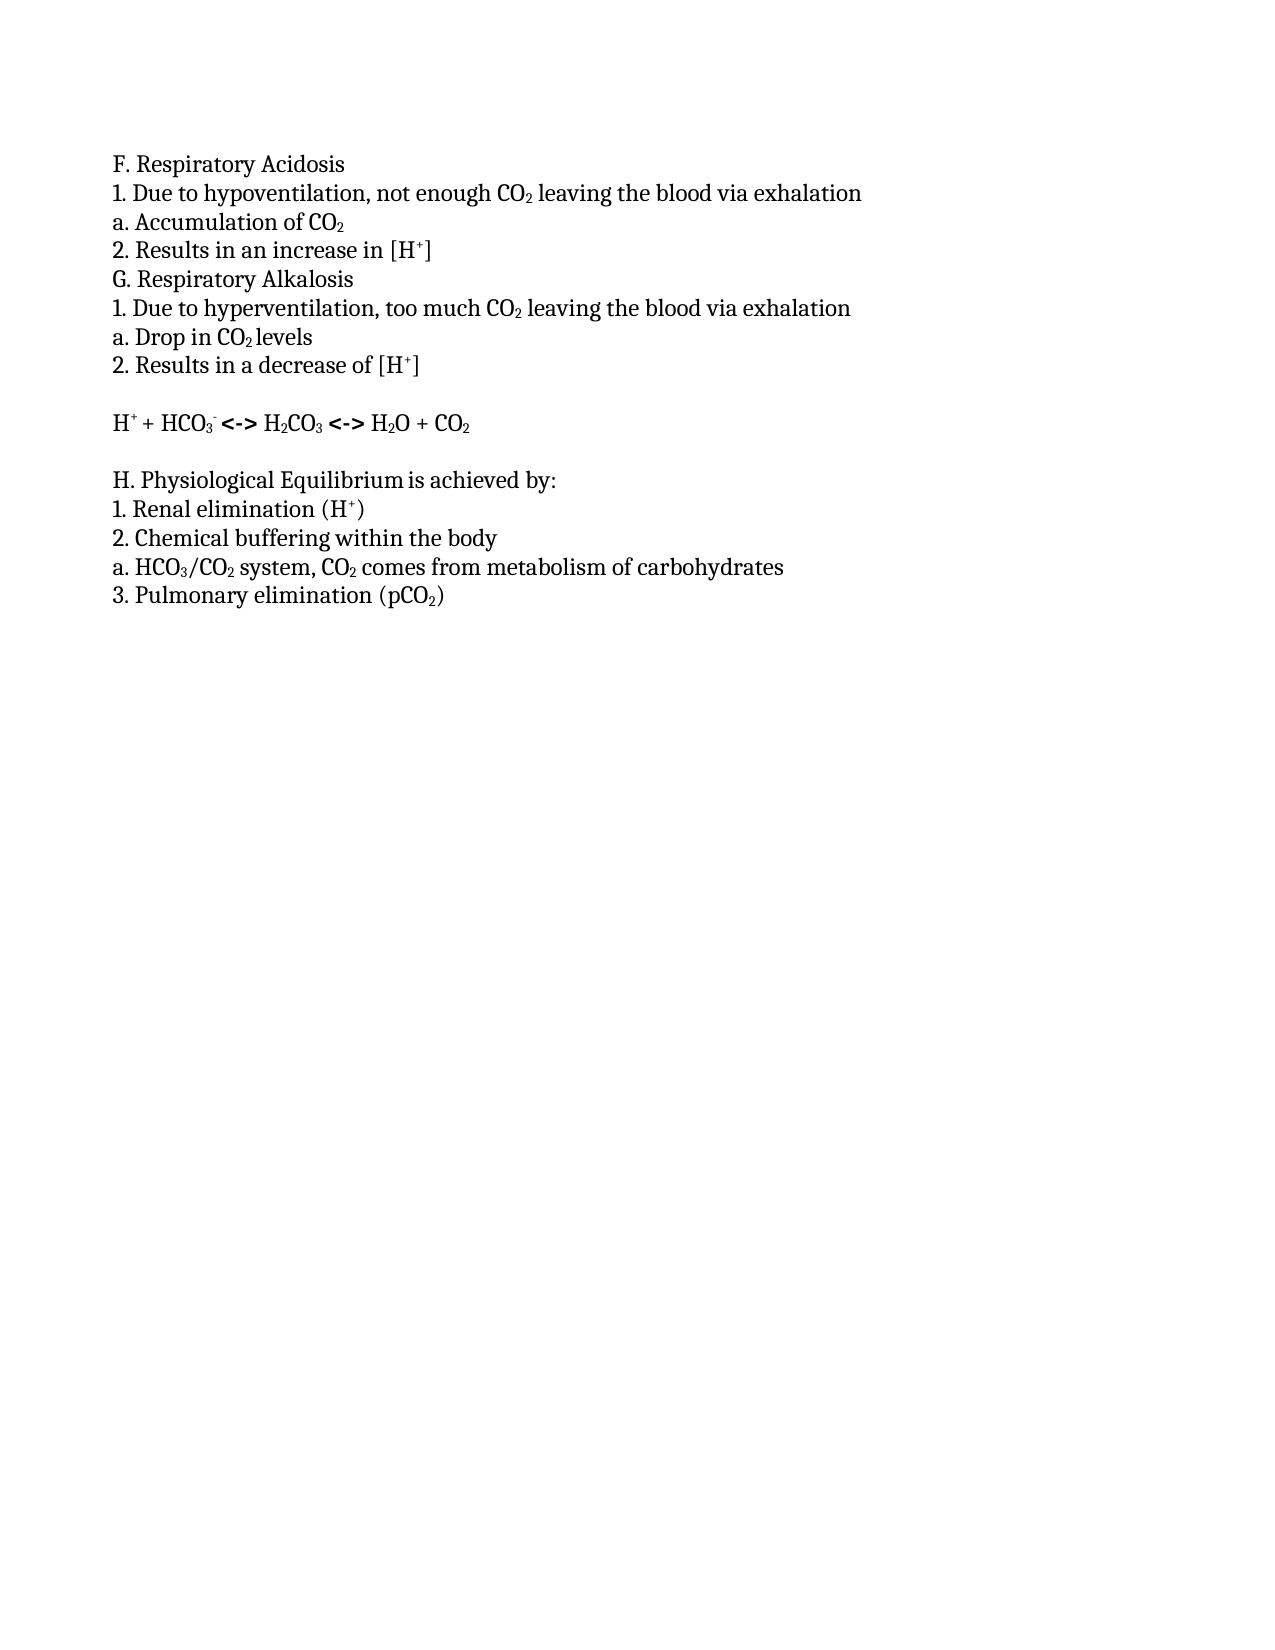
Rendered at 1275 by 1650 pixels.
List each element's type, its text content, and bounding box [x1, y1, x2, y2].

text a. HCO3/CO2 system, CO2 comes from metabolism of carbohydrates [112, 552, 1162, 581]
text H+ + HCO3- <-> H2CO3 <-> H2O + CO2 [112, 409, 1162, 437]
text 1. Due to hypoventilation, not enough CO2 leaving the blood via exhalation [112, 179, 1162, 207]
text G. Respiratory Alkalosis [112, 265, 1162, 294]
text a. Drop in CO2 levels [112, 322, 1162, 351]
text F. Respiratory Acidosis [112, 150, 1162, 179]
text H. Physiological Equilibrium is achieved by: [112, 466, 1162, 495]
text a. Accumulation of CO2 [112, 207, 1162, 236]
text 2. Results in an increase in [H+] [112, 236, 1162, 265]
text 2. Chemical buffering within the body [112, 524, 1162, 552]
text 2. Results in a decrease of [H+] [112, 351, 1162, 380]
text 3. Pulmonary elimination (pCO2) [112, 581, 1162, 610]
text 1. Renal elimination (H+) [112, 495, 1162, 524]
text 1. Due to hyperventilation, too much CO2 leaving the blood via exhalation [112, 294, 1162, 322]
